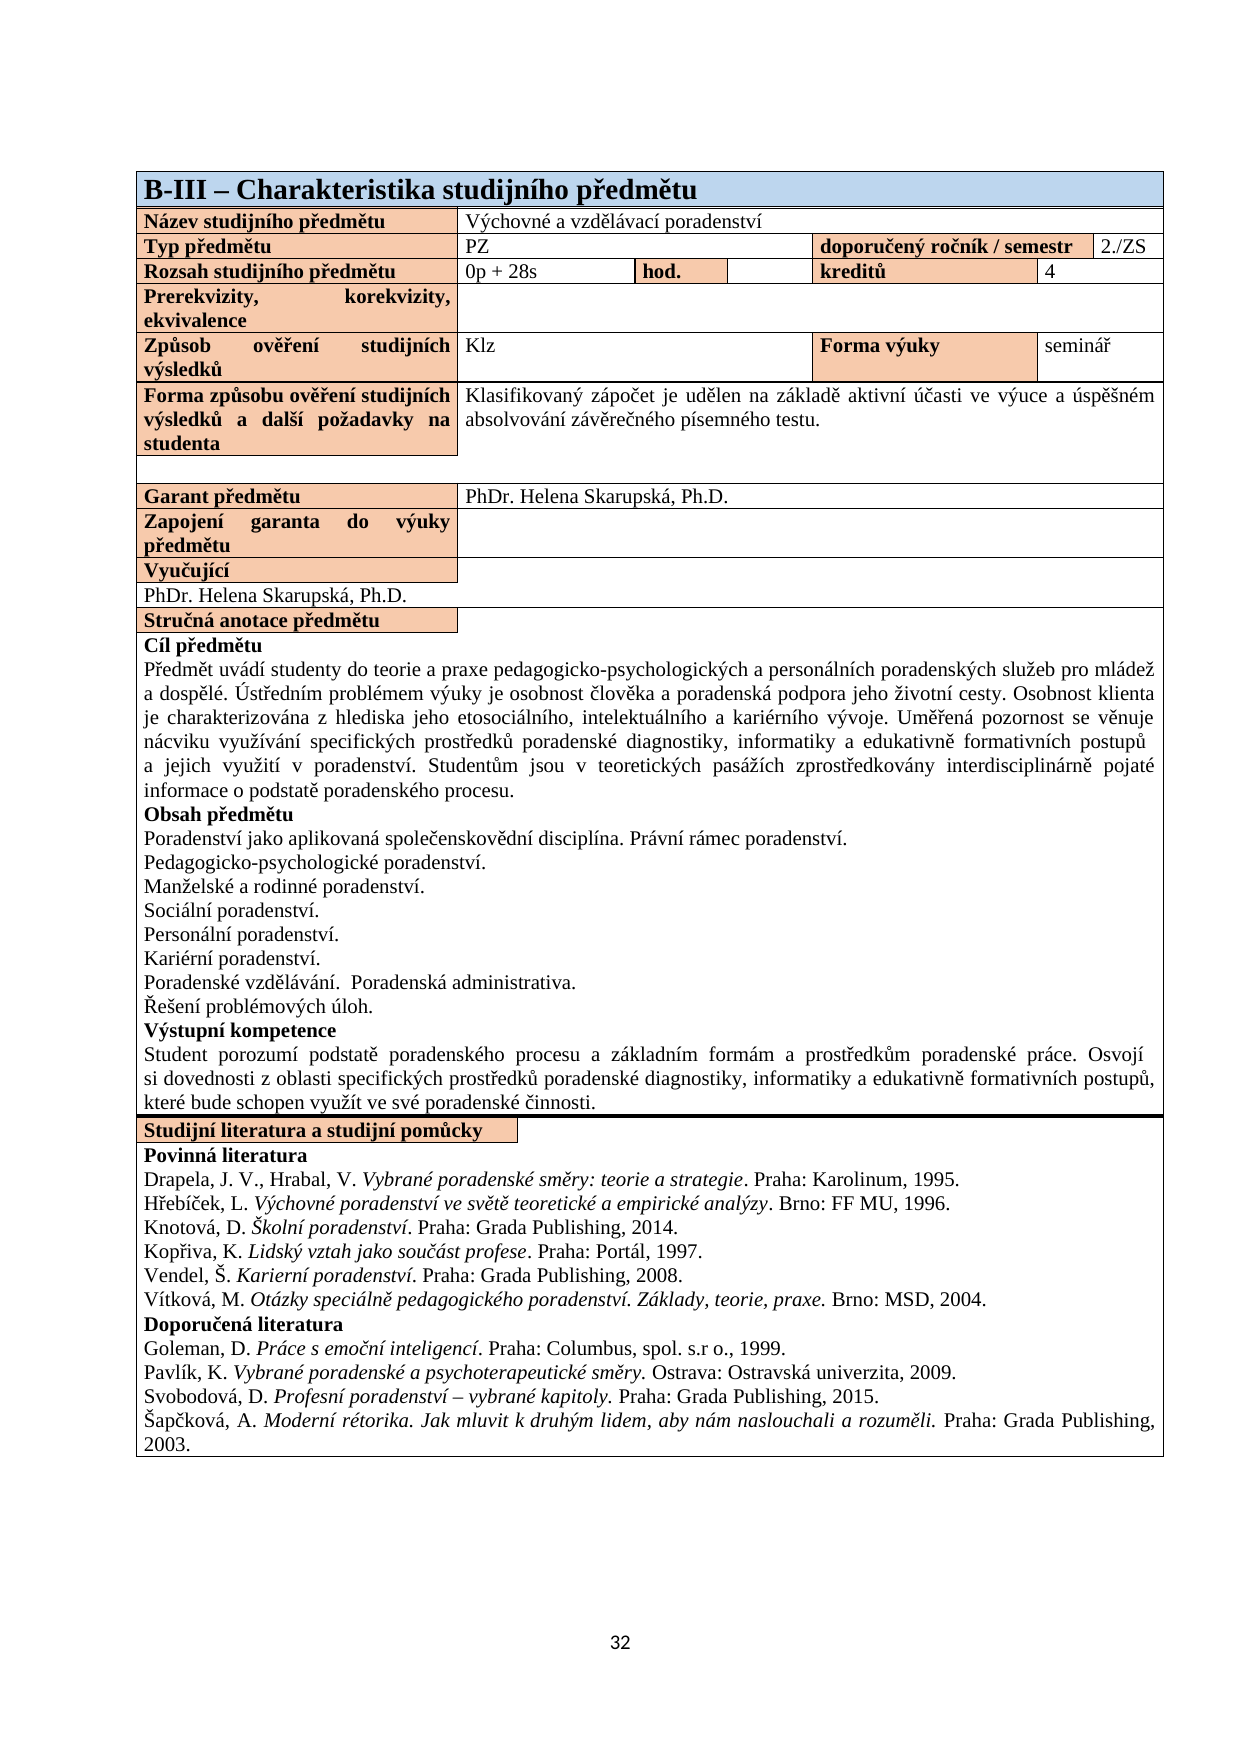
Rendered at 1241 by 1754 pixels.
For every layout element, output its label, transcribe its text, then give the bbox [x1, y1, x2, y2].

table_cell 2./ZS [1094, 234, 1163, 258]
table_cell [137, 455, 1163, 482]
table_cell Povinná literatura Drapela, J. V., Hrabal, V. Vybrané poradenské směry: teorie a strategie. Praha: Karolinum, 1995. Hřebíček, L. Výchovné poradenství ve světě teoretické a empirické analýzy. Brno: FF MU, 1996. Knotová, D. Školní poradenství. Praha: Grada Publishing, 2014. Kopřiva, K. Lidský vztah jako součást profese. Praha: Portál, 1997. Vendel, Š. Karierní poradenství. Praha: Grada Publishing, 2008. Vítková, M. Otázky speciálně pedagogického poradenství. Základy, teorie, praxe. Brno: MSD, 2004. Doporučená literatura Goleman, D. Práce s emoční inteligencí. Praha: Columbus, spol. s.r o., 1999. Pavlík, K. Vybrané poradenské a psychoterapeutické směry. Ostrava: Ostravská univerzita, 2009. Svobodová, D. Profesní poradenství – vybrané kapitoly. Praha: Grada Publishing, 2015. Šapčková, A. Moderní rétorika. Jak mluvit k druhým lidem, aby nám naslouchali a rozuměli. Praha: Grada Publishing, 2003. [137, 1142, 1163, 1456]
table_cell 0p + 28s [458, 259, 634, 283]
table_cell 4 [1038, 259, 1163, 283]
table_cell Klz [458, 333, 812, 381]
table_cell PhDr. Helena Skarupská, Ph.D. [458, 484, 1163, 508]
table_cell Prerekvizity, korekvizity, ekvivalence [137, 284, 457, 332]
table_cell Forma výuky [813, 333, 1037, 381]
table_cell [518, 1118, 1163, 1142]
table_cell Výchovné a vzdělávací poradenství [458, 209, 1163, 233]
table_cell doporučený ročník / semestr [813, 234, 1093, 258]
table_cell hod. [636, 259, 727, 283]
table_cell Název studijního předmětu [137, 209, 457, 233]
table_cell kreditů [813, 259, 1037, 283]
table_cell Rozsah studijního předmětu [137, 259, 457, 283]
table_cell seminář [1038, 333, 1163, 381]
table_cell Klasifikovaný zápočet je udělen na základě aktivní účasti ve výuce a úspěšném absolvování závěrečného písemného testu. [458, 383, 1163, 455]
table_cell Studijní literatura a studijní pomůcky [137, 1118, 517, 1142]
table_cell Typ předmětu [137, 234, 457, 258]
table_cell Stručná anotace předmětu [137, 608, 457, 632]
table_cell Vyučující [137, 558, 457, 582]
table_cell [728, 259, 812, 283]
table_cell [458, 284, 1163, 332]
table_cell [458, 509, 1163, 557]
table_cell Způsob ověření studijních výsledků [137, 333, 457, 381]
table_cell Forma způsobu ověření studijních výsledků a další požadavky na studenta [137, 383, 457, 455]
table_cell Zapojení garanta do výuky předmětu [137, 509, 457, 557]
table_cell [458, 608, 1163, 632]
table_cell Cíl předmětu Předmět uvádí studenty do teorie a praxe pedagogicko-psychologických a personálních poradenských služeb pro mládež a dospělé. Ústředním problémem výuky je osobnost člověka a poradenská podpora jeho životní cesty. Osobnost klienta je charakterizována z hlediska jeho etosociálního, intelektuálního a kariérního vývoje. Uměřená pozornost se věnuje nácviku využívání specifických prostředků poradenské diagnostiky, informatiky a edukativně formativních postupů a jejich využití v poradenství. Studentům jsou v teoretických pasážích zprostředkovány interdisciplinárně pojaté informace o podstatě poradenského procesu. Obsah předmětu Poradenství jako aplikovaná společenskovědní disciplína. Právní rámec poradenství. Pedagogicko-psychologické poradenství. Manželské a rodinné poradenství. Sociální poradenství. Personální poradenství. Kariérní poradenství. Poradenské vzdělávání. Poradenská administrativa. Řešení problémových úloh. Výstupní kompetence Student porozumí podstatě poradenského procesu a základním formám a prostředkům poradenské práce. Osvojí si dovednosti z oblasti specifických prostředků poradenské diagnostiky, informatiky a edukativně formativních postupů, které bude schopen využít ve své poradenské činnosti. [137, 632, 1163, 1114]
table_header B-III – Charakteristika studijního předmětu [137, 172, 1163, 206]
table_cell [458, 558, 1163, 582]
table_cell Garant předmětu [137, 484, 457, 508]
table_cell PhDr. Helena Skarupská, Ph.D. [137, 582, 1163, 607]
table_cell PZ [458, 234, 812, 258]
